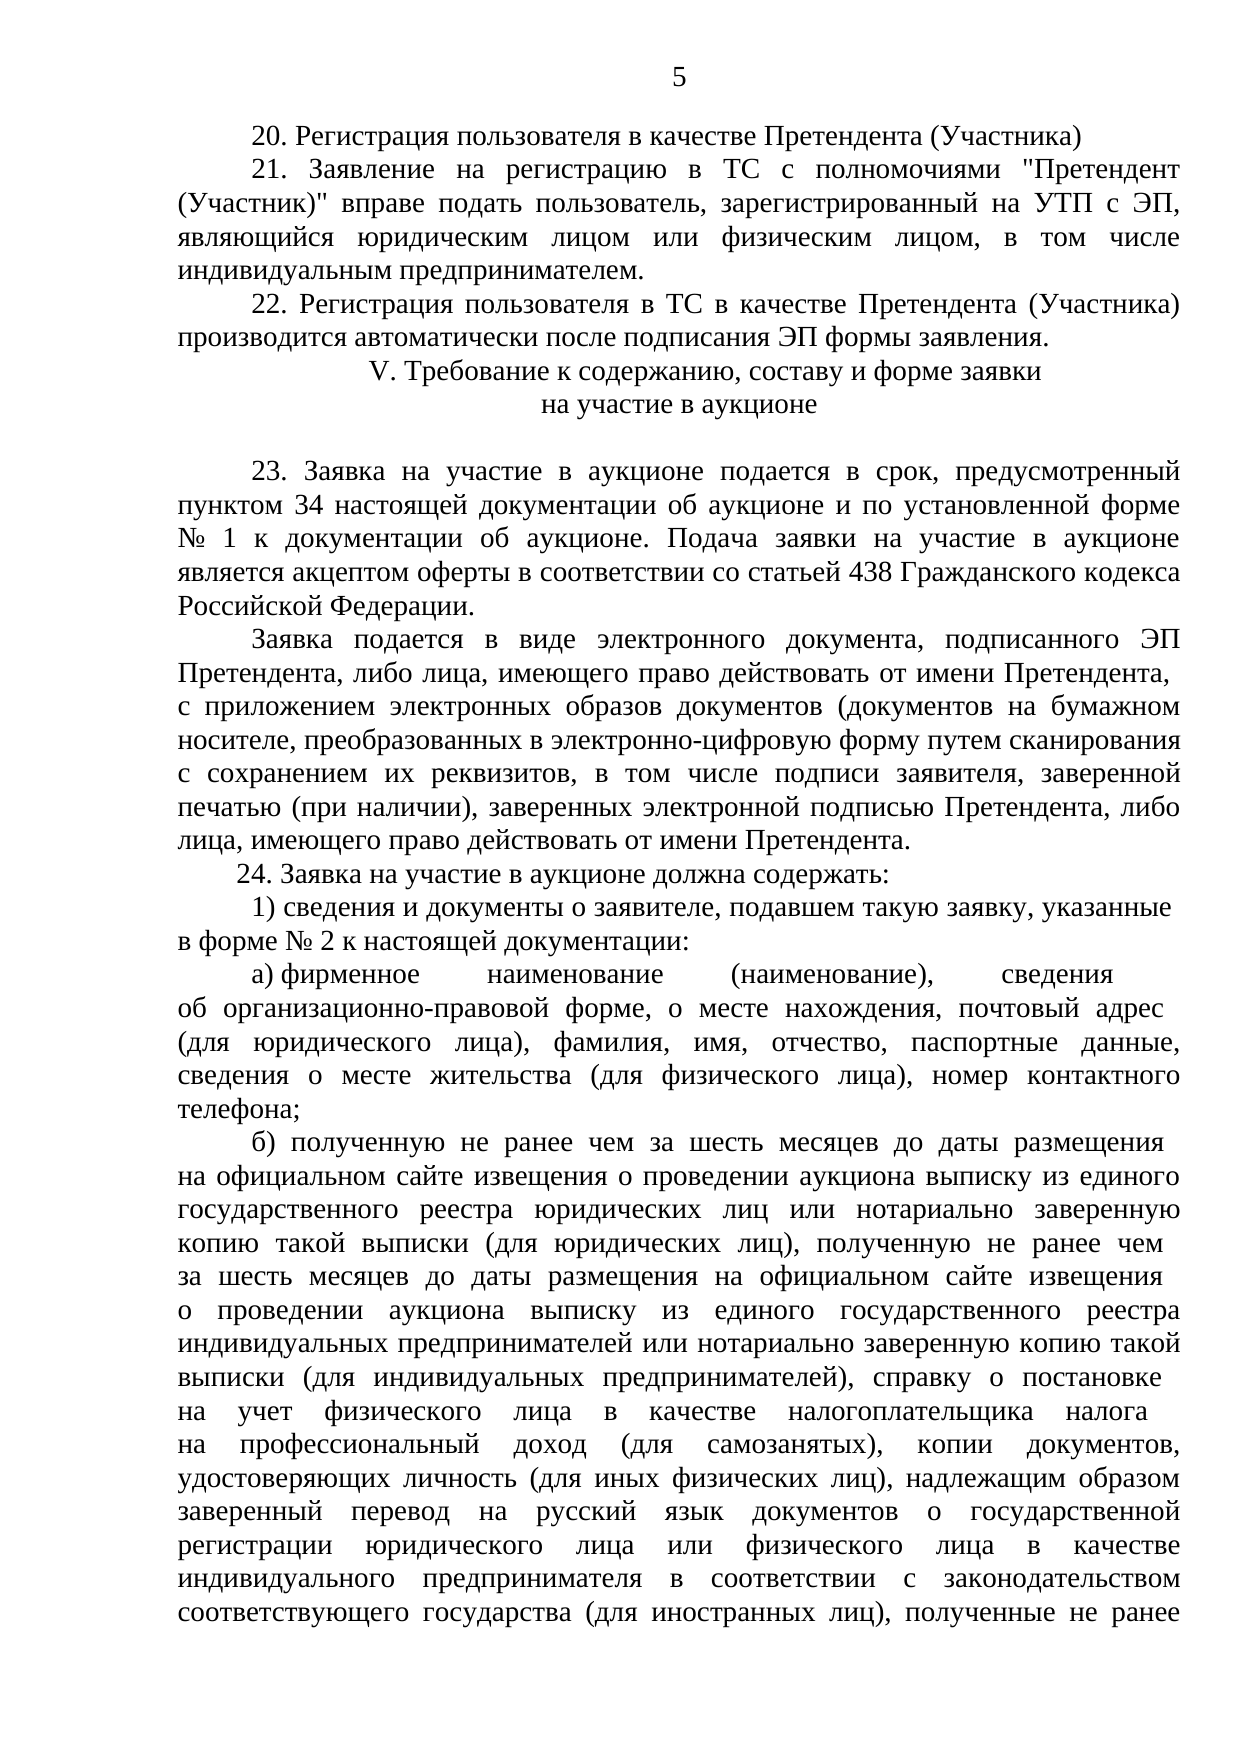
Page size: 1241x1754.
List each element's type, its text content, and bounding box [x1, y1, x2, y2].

text Заявка подается в виде электронного документа, подписанного ЭП Претендента, либо лица, имеющего право действовать от имени Претендента, с приложением электронных образов документов (документов на бумажном носителе, преобразованных в электронно-цифровую форму путем сканирования с сохранением их реквизитов, в том числе подписи заявителя, заверенной печатью (при наличии), заверенных электронной подписью Претендента, либо лица, имеющего право действовать от имени Претендента. [177, 621, 1181, 856]
text 22. Регистрация пользователя в ТС в качестве Претендента (Участника) производится автоматически после подписания ЭП формы заявления. [177, 286, 1181, 353]
text 20. Регистрация пользователя в качестве Претендента (Участника) [177, 118, 1181, 152]
text 21. Заявление на регистрацию в ТС с полномочиями "Претендент (Участник)" вправе подать пользователь, зарегистрированный на УТП с ЭП, являющийся юридическим лицом или физическим лицом, в том числе индивидуальным предпринимателем. [177, 152, 1181, 286]
text 24. Заявка на участие в аукционе должна содержать: [177, 856, 1181, 889]
text V. Требование к содержанию, составу и форме заявки на участие в аукционе [177, 353, 1181, 420]
text 1) сведения и документы о заявителе, подавшем такую заявку, указанные в форме № 2 к настоящей документации: [177, 889, 1181, 957]
text 23. Заявка на участие в аукционе подается в срок, предусмотренный пунктом 34 настоящей документации об аукционе и по установленной форме № 1 к документации об аукционе. Подача заявки на участие в аукционе является акцептом оферты в соответствии со статьей 438 Гражданского кодекса Российской Федерации. [177, 453, 1181, 621]
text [177, 1124, 1181, 1627]
text а) фирменное наименование (наименование), сведения об организационно-правовой форме, о месте нахождения, почтовый адрес (для юридического лица), фамилия, имя, отчество, паспортные данные, сведения о месте жительства (для физического лица), номер контактного телефона; [177, 957, 1181, 1124]
